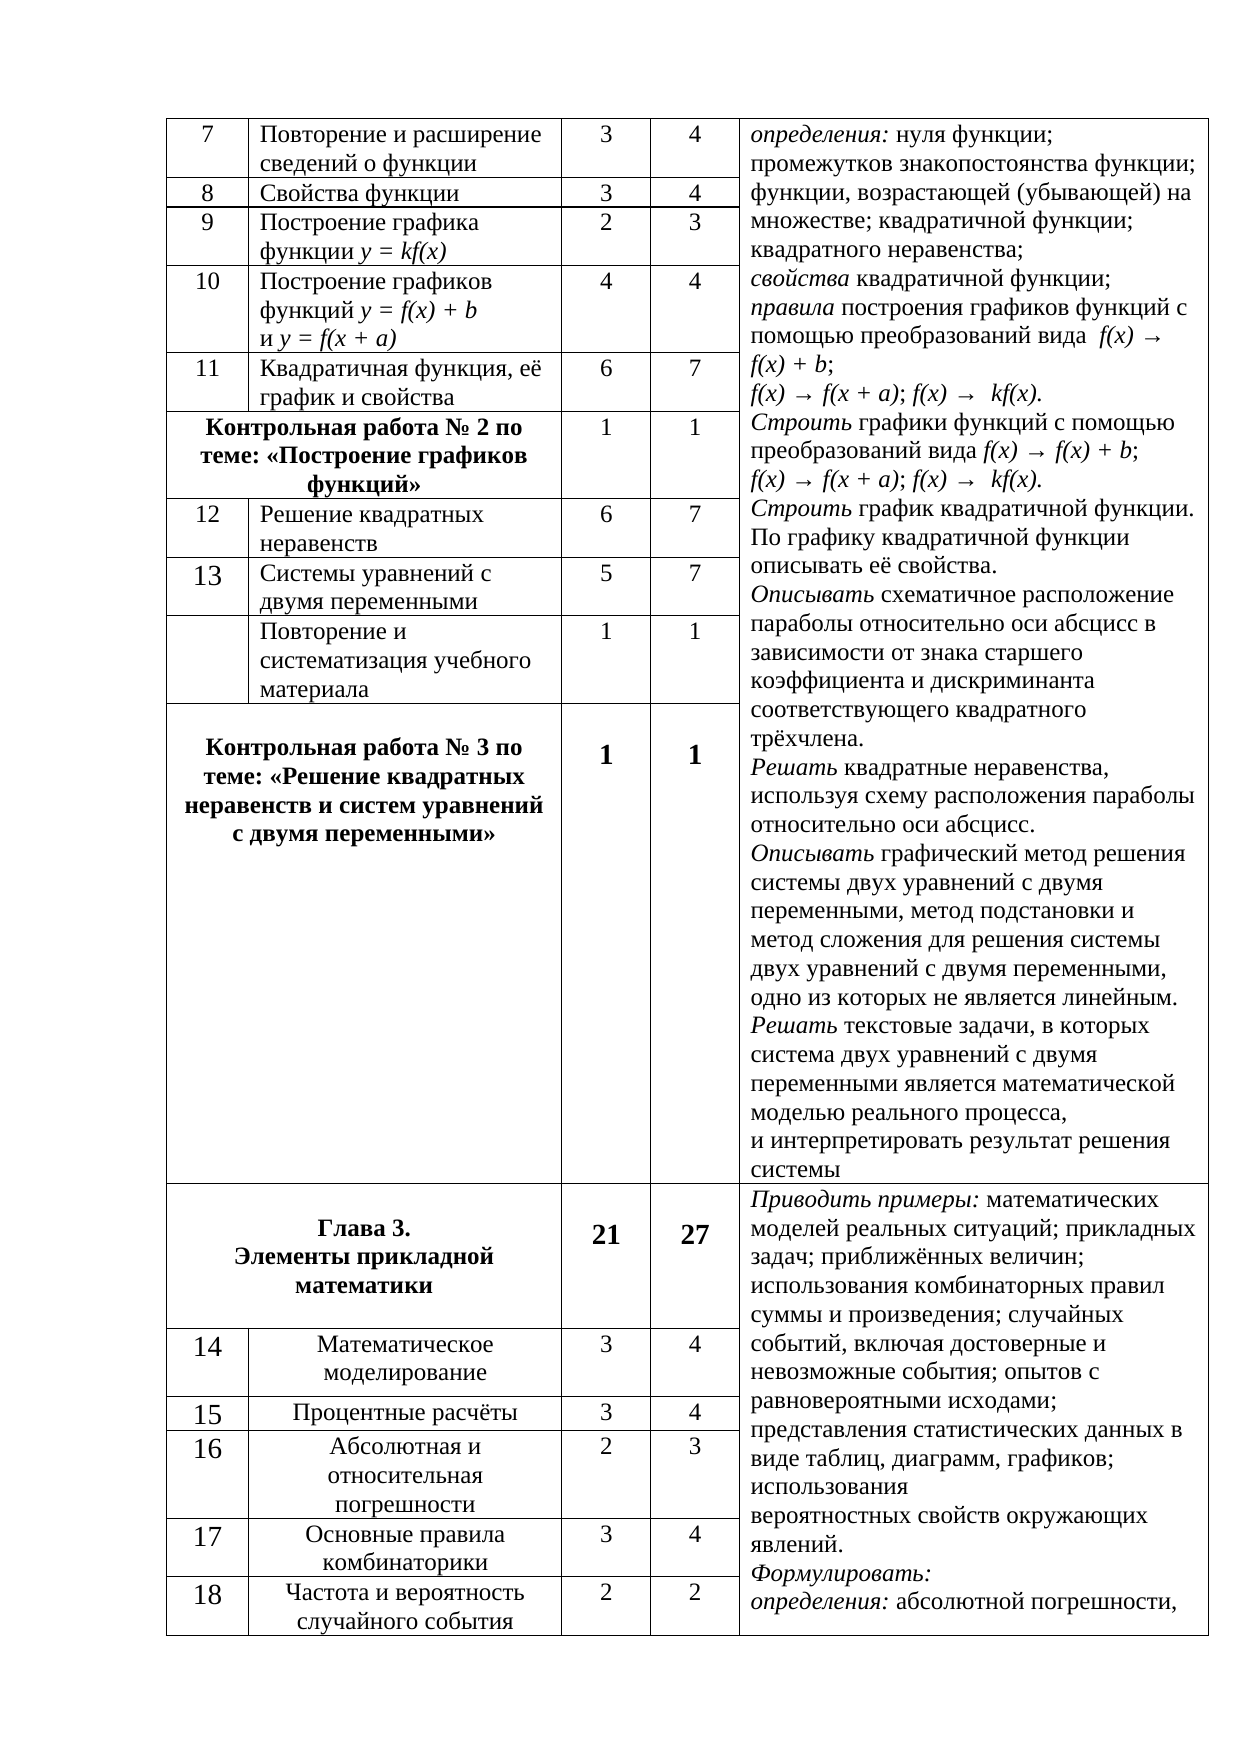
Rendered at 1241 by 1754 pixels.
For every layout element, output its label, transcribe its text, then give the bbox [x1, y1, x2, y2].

table_cell Основные правила комбинаторики [249, 1519, 561, 1576]
table_cell 1 [651, 412, 739, 498]
table_cell 3 [651, 208, 739, 265]
table_cell 3 [651, 1431, 739, 1518]
table_cell 17 [167, 1519, 248, 1576]
table_cell 12 [167, 499, 248, 557]
table_cell 2 [562, 1577, 650, 1635]
table_cell Свойства функции [249, 178, 561, 206]
table_cell 15 [167, 1397, 248, 1430]
table_cell Повторение и расширение сведений о функции [249, 119, 561, 177]
table_cell 1 [651, 616, 739, 702]
table_cell 2 [651, 1577, 739, 1635]
table_cell Приводить примеры: математических моделей реальных ситуаций; прикладных задач; приближённых величин; использования комбинаторных правил суммы и произведения; случайных событий, включая достоверные и невозможные события; опытов с равновероятными исходами; представления статистических данных в виде таблиц, диаграмм, графиков; использования вероятностных свойств окружающих явлений. Формулировать: определения: абсолютной погрешности, относительной погрешности, достоверного события, невозможного события; классическое определение вероятности; правила: комбинаторное правило суммы, комбинаторное правило произведения. Описывать этапы решения прикладной задачи. Пояснять и записывать формулу сложных процентов. Проводить процентные расчёты с использованием сложных процентов. Находить точность приближения по таблице приближённых значений величины. Использовать различные формы записи приближённого значения величины. Оценивать приближённое значение величины. Проводить опыты со случайными исходами. Пояснять и записывать формулу нахождения частоты случайного события. Описывать статистическую оценку вероятности случайного события. Находить вероятность случайного события в опытах с равновероятными исходами. Описывать этапы статистического исследования. Оформлять информацию в виде таблиц и диаграмм. Извлекать информацию из таблиц и диаграмм. Находить и приводить примеры использования статистических характеристик совокупности данных: среднее значение, мода, размах, медиана выборки [740, 1184, 1208, 1635]
table_cell Глава 3. Элементы прикладной математики [167, 1184, 561, 1328]
table_cell 2 [562, 208, 650, 265]
table_cell 21 [562, 1184, 650, 1328]
table_cell 13 [167, 558, 248, 615]
table_cell 14 [167, 1329, 248, 1396]
table_cell 1 [562, 704, 650, 1183]
table_cell 1 [562, 616, 650, 702]
table_cell 3 [562, 1397, 650, 1430]
table_cell Квадратичная функция, её график и свойства [249, 353, 561, 411]
table_cell 3 [562, 119, 650, 177]
table_cell Абсолютная и относительная погрешности [249, 1431, 561, 1518]
table_cell 4 [651, 266, 739, 352]
table_cell 10 [167, 266, 248, 352]
table_cell 1 [562, 412, 650, 498]
table_cell Построение графика функции y = kf(x) [249, 208, 561, 265]
table_cell 2 [562, 1431, 650, 1518]
table_cell Контрольная работа № 2 по теме: «Построение графиков функций» [167, 412, 561, 498]
table_cell 4 [651, 1519, 739, 1576]
table_cell 5 [562, 558, 650, 615]
table_cell 6 [562, 353, 650, 411]
table_cell 8 [167, 178, 248, 206]
table_cell 7 [167, 119, 248, 177]
table_cell 6 [562, 499, 650, 557]
table_cell 9 [167, 208, 248, 265]
table_cell Решение квадратных неравенств [249, 499, 561, 557]
table_cell 4 [651, 1329, 739, 1396]
table_cell 1 [651, 704, 739, 1183]
table_cell Процентные расчёты [249, 1397, 561, 1430]
table_cell 3 [562, 1519, 650, 1576]
table_cell 3 [562, 178, 650, 206]
table_cell 11 [167, 353, 248, 411]
table_cell Построение графиков функций y = f(x) + b и y = f(x + a) [249, 266, 561, 352]
table_cell Частота и вероятность случайного события [249, 1577, 561, 1635]
table_cell 4 [651, 178, 739, 206]
table_cell 18 [167, 1577, 248, 1635]
table_cell Повторение и систематизация учебного материала [249, 616, 561, 702]
table_cell 7 [651, 499, 739, 557]
table_cell Контрольная работа № 3 по теме: «Решение квадратных неравенств и систем уравнений с двумя переменными» [167, 704, 561, 1183]
table_cell 7 [651, 353, 739, 411]
table_cell 4 [651, 1397, 739, 1430]
table_cell Математическое моделирование [249, 1329, 561, 1396]
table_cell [740, 119, 1208, 1183]
table_cell 4 [651, 119, 739, 177]
table_cell 4 [562, 266, 650, 352]
table_cell 7 [651, 558, 739, 615]
table_cell Системы уравнений с двумя переменными [249, 558, 561, 615]
table_cell 16 [167, 1431, 248, 1518]
table_cell [167, 616, 248, 702]
table_cell 3 [562, 1329, 650, 1396]
table_cell 27 [651, 1184, 739, 1328]
